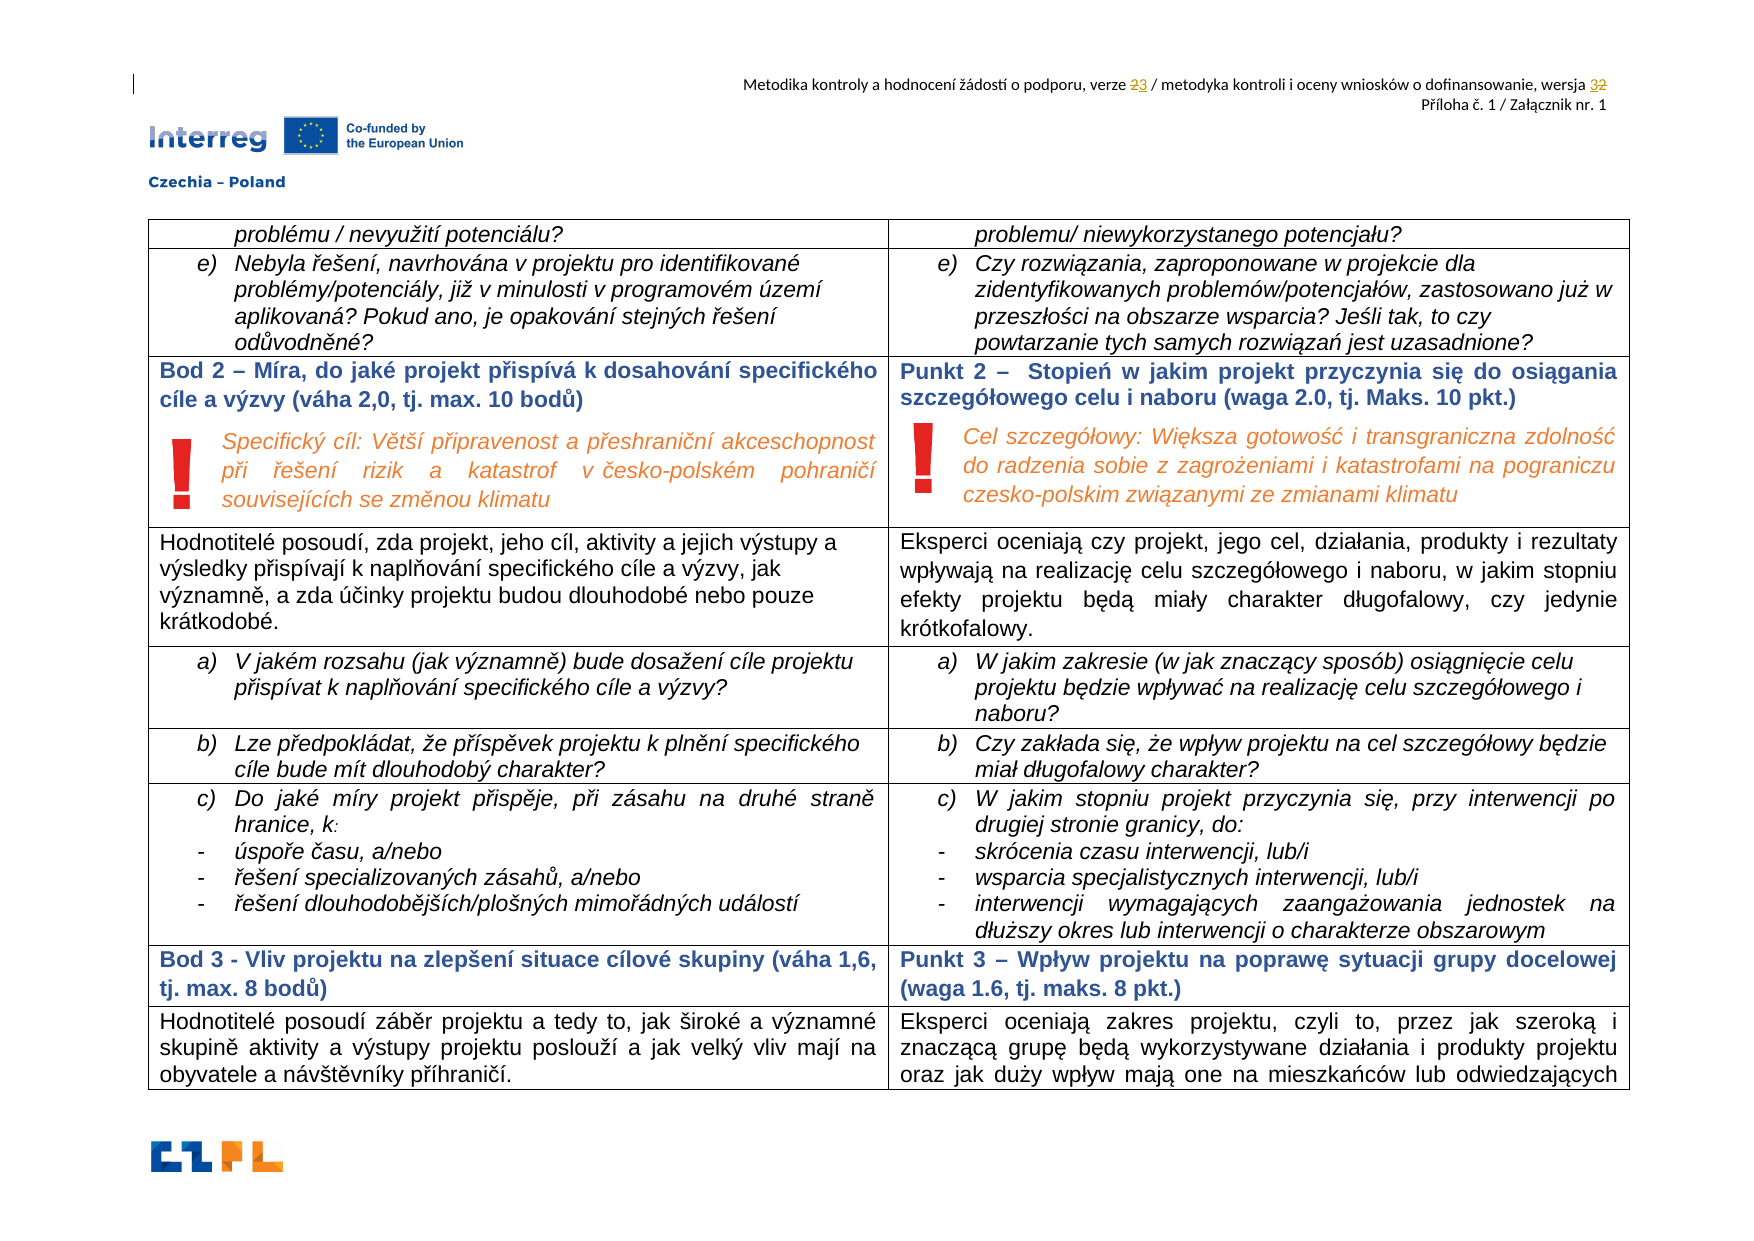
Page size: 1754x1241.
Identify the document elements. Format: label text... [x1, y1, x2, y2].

picture [147, 114, 466, 191]
table_cell Do jaké míry projekt přispěje, při zásahu na druhé straně hranice, k: úspoře času, a/nebo řešení specializovaných zásahů, a/nebo řešení dlouhodobějších/plošných mimořádných událostí [149, 784, 888, 945]
picture [158, 427, 203, 518]
table_cell Czy zakłada się, że wpływ projektu na cel szczegółowy będzie miał długofalowy charakter? [889, 729, 1629, 783]
table_cell Bod 3 - Vliv projektu na zlepšení situace cílové skupiny (váha 1,6, tj. max. 8 bodů) [149, 946, 888, 1006]
table_cell Bod 2 – Míra, do jaké projekt přispívá k dosahování specifického cíle a výzvy (váha 2,0, tj. max. 10 bodů) Specifický cíl: Větší připravenost a přeshraniční akceschopnost při řešení rizik a katastrof v česko-polském pohraničí souvisejících se změnou klimatu [149, 357, 888, 527]
table_cell Lze předpokládat, že příspěvek projektu k plnění specifického cíle bude mít dlouhodobý charakter? [149, 729, 888, 783]
picture [899, 412, 944, 502]
table_cell Punkt 3 – Wpływ projektu na poprawę sytuacji grupy docelowej (waga 1.6, tj. maks. 8 pkt.) [889, 946, 1629, 1006]
table_cell Punkt 2 – Stopień w jakim projekt przyczynia się do osiągania szczegółowego celu i naboru (waga 2.0, tj. Maks. 10 pkt.) Cel szczegółowy: Większa gotowość i transgraniczna zdolność do radzenia sobie z zagrożeniami i katastrofami na pograniczu czesko-polskim związanymi ze zmianami klimatu [889, 357, 1629, 527]
table_cell Eksperci oceniają czy projekt, jego cel, działania, produkty i rezultaty wpływają na realizację celu szczegółowego i naboru, w jakim stopniu efekty projektu będą miały charakter długofalowy, czy jedynie krótkofalowy. [889, 528, 1629, 646]
table_cell W jakim stopniu projekt przyczynia się, przy interwencji po drugiej stronie granicy, do: skrócenia czasu interwencji, lub/i wsparcia specjalistycznych interwencji, lub/i interwencji wymagających zaangażowania jednostek na dłuższy okres lub interwencji o charakterze obszarowym [889, 784, 1629, 945]
table_cell W jakim zakresie (w jak znaczący sposób) osiągnięcie celu projektu będzie wpływać na realizację celu szczegółowego i naboru? [889, 647, 1629, 728]
table_cell Hodnotitelé posoudí, zda projekt, jeho cíl, aktivity a jejich výstupy a výsledky přispívají k naplňování specifického cíle a výzvy, jak významně, a zda účinky projektu budou dlouhodobé nebo pouze krátkodobé. [149, 528, 888, 646]
table_cell V jakém rozsahu (jak významně) bude dosažení cíle projektu přispívat k naplňování specifického cíle a výzvy? [149, 647, 888, 728]
picture [147, 1138, 287, 1176]
table_cell W jakim stopniu projekt jest ukierunkowany na meritum problemu/ niewykorzystanego potencjału? [889, 220, 1629, 248]
table_cell Do jaké míry se zaměřuje projekt na to, co je podstatou problému / nevyužití potenciálu? [149, 220, 888, 248]
table_cell Nebyla řešení, navrhována v projektu pro identifikované problémy/potenciály, již v minulosti v programovém území aplikovaná? Pokud ano, je opakování stejných řešení odůvodněné? [149, 249, 888, 356]
table_cell Czy rozwiązania, zaproponowane w projekcie dla zidentyfikowanych problemów/potencjałów, zastosowano już w przeszłości na obszarze wsparcia? Jeśli tak, to czy powtarzanie tych samych rozwiązań jest uzasadnione? [889, 249, 1629, 356]
